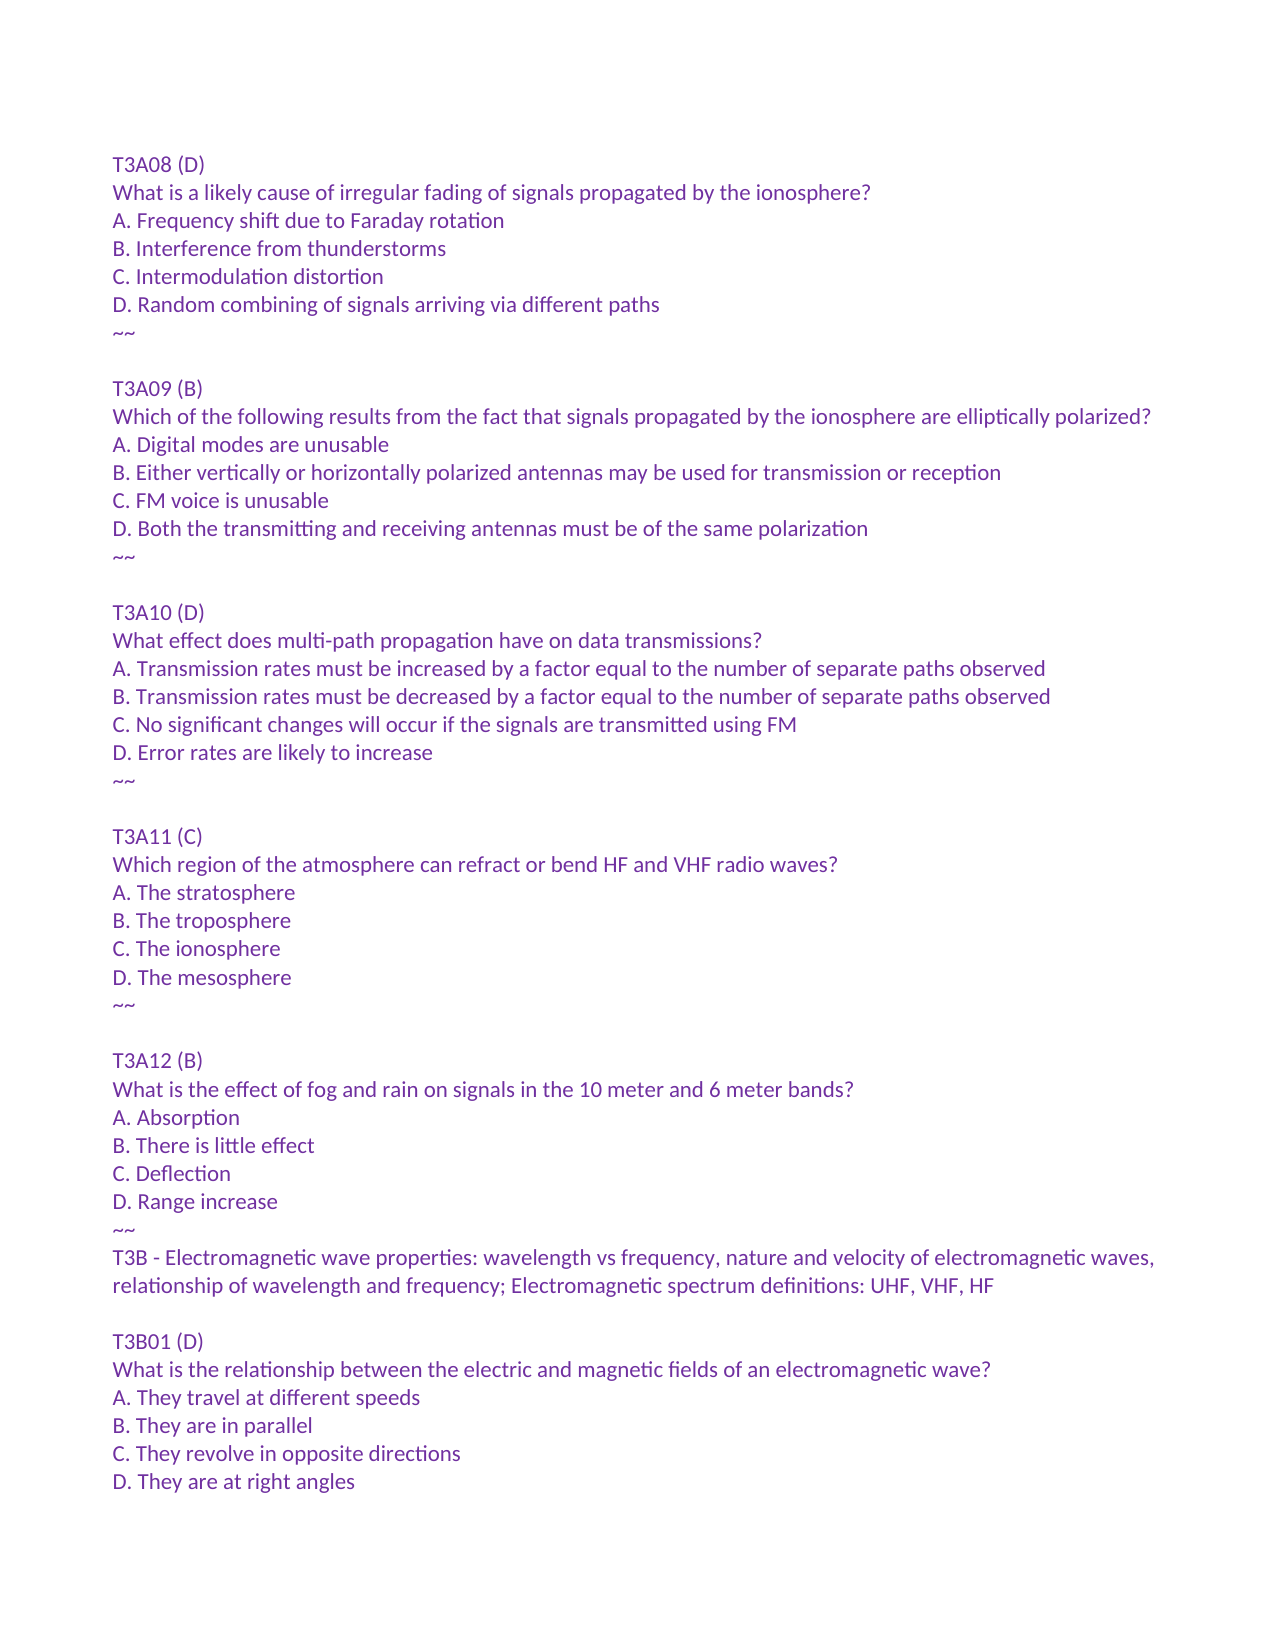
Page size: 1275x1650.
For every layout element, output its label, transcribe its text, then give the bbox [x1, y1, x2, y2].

text What effect does multi-path propagation have on data transmissions? [112, 626, 1162, 654]
text B. Transmission rates must be decreased by a factor equal to the number of separate paths observed [112, 682, 1162, 710]
text A. Absorption [112, 1103, 1162, 1131]
text T3A09 (B) [112, 374, 1162, 402]
text B. Either vertically or horizontally polarized antennas may be used for transmission or reception [112, 458, 1162, 486]
text D. The mesosphere [112, 963, 1162, 991]
text T3B01 (D) [112, 1327, 1162, 1355]
text B. Interference from thunderstorms [112, 234, 1162, 262]
text ~~ [112, 766, 1162, 794]
text What is the effect of fog and rain on signals in the 10 meter and 6 meter bands? [112, 1075, 1162, 1103]
text D. They are at right angles [112, 1467, 1162, 1495]
text B. There is little effect [112, 1131, 1162, 1159]
text A. Frequency shift due to Faraday rotation [112, 206, 1162, 234]
text T3B - Electromagnetic wave properties: wavelength vs frequency, nature and velocity of electromagnetic waves, relationship of wavelength and frequency; Electromagnetic spectrum definitions: UHF, VHF, HF [112, 1243, 1162, 1299]
text D. Error rates are likely to increase [112, 738, 1162, 766]
text ~~ [112, 318, 1162, 346]
text B. They are in parallel [112, 1411, 1162, 1439]
text ~~ [112, 991, 1162, 1019]
text D. Random combining of signals arriving via different paths [112, 290, 1162, 318]
text T3A10 (D) [112, 598, 1162, 626]
text ~~ [112, 542, 1162, 570]
text T3A12 (B) [112, 1047, 1162, 1075]
text C. Intermodulation distortion [112, 262, 1162, 290]
text D. Both the transmitting and receiving antennas must be of the same polarization [112, 514, 1162, 542]
text Which region of the atmosphere can refract or bend HF and VHF radio waves? [112, 851, 1162, 878]
text C. The ionosphere [112, 934, 1162, 963]
text C. FM voice is unusable [112, 486, 1162, 514]
text ~~ [112, 1215, 1162, 1243]
text A. They travel at different speeds [112, 1383, 1162, 1411]
text A. Digital modes are unusable [112, 430, 1162, 458]
text D. Range increase [112, 1187, 1162, 1215]
text C. No significant changes will occur if the signals are transmitted using FM [112, 710, 1162, 738]
text B. The troposphere [112, 907, 1162, 934]
text What is the relationship between the electric and magnetic fields of an electromagnetic wave? [112, 1355, 1162, 1383]
text A. The stratosphere [112, 878, 1162, 907]
text T3A08 (D) [112, 150, 1162, 178]
text Which of the following results from the fact that signals propagated by the ionosphere are elliptically polarized? [112, 402, 1162, 430]
text C. Deflection [112, 1159, 1162, 1187]
text T3A11 (C) [112, 822, 1162, 851]
text C. They revolve in opposite directions [112, 1439, 1162, 1467]
text A. Transmission rates must be increased by a factor equal to the number of separate paths observed [112, 654, 1162, 682]
text What is a likely cause of irregular fading of signals propagated by the ionosphere? [112, 178, 1162, 206]
